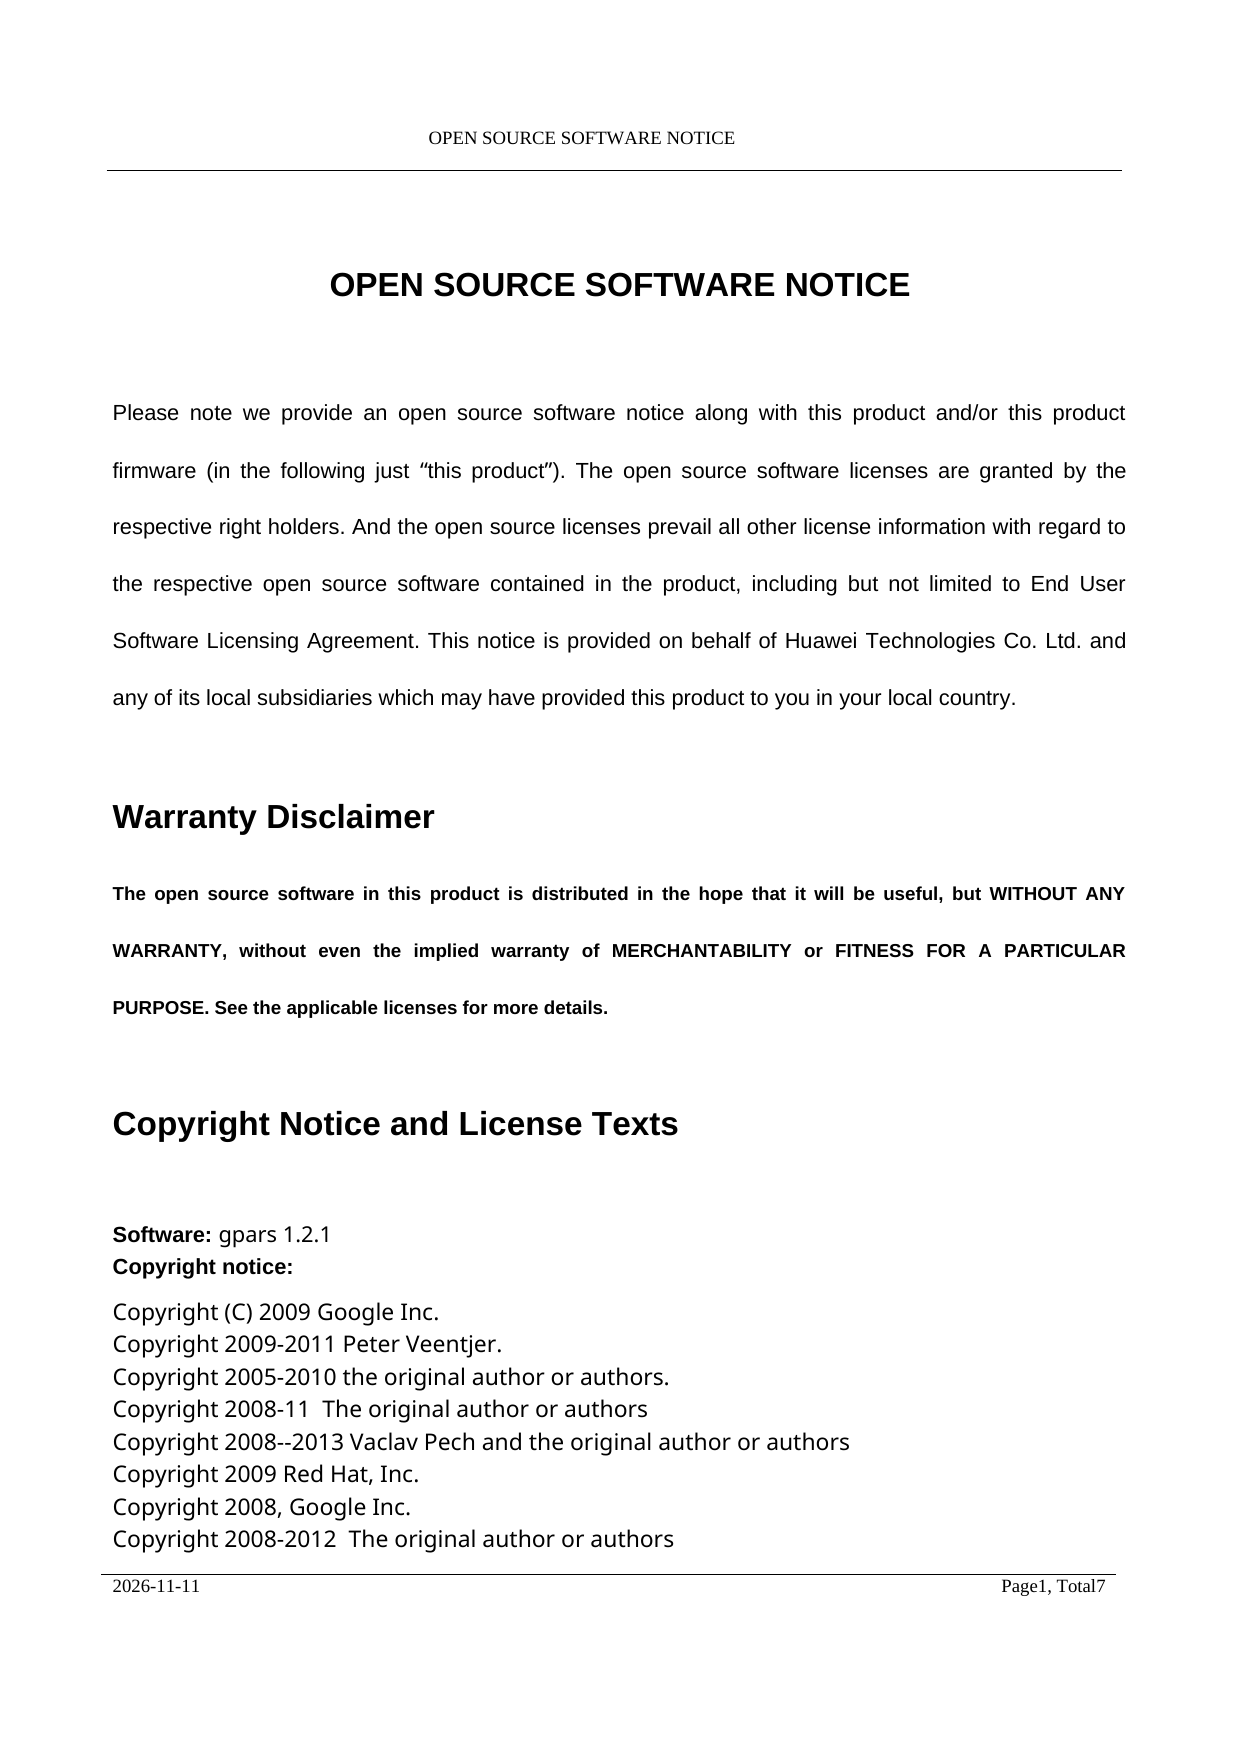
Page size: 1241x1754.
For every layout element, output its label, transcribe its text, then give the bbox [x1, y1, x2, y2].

text Warranty Disclaimer [112, 784, 1128, 849]
text Copyright Notice and License Texts [112, 1091, 1128, 1156]
text Copyright notice: [112, 1250, 1128, 1282]
text Please note we provide an open source software notice along with this product and/or this product firmware (in the following just “this product”). The open source software licenses are granted by the respective right holders. And the open source licenses prevail all other license information with regard to the respective open source software contained in the product, including but not limited to End User Software Licensing Agreement. This notice is provided on behalf of Huawei Technologies Co. Ltd. and any of its local subsidiaries which may have provided this product to you in your local country. [112, 397, 1128, 713]
text Software: gpars 1.2.1 [112, 1217, 1128, 1250]
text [112, 1295, 1128, 1555]
text The open source software in this product is distributed in the hope that it will be useful, but WITHOUT ANY WARRANTY, without even the implied warranty of MERCHANTABILITY or FITNESS FOR A PARTICULAR PURPOSE. See the applicable licenses for more details. [112, 877, 1128, 1024]
text OPEN SOURCE SOFTWARE NOTICE [112, 251, 1128, 316]
